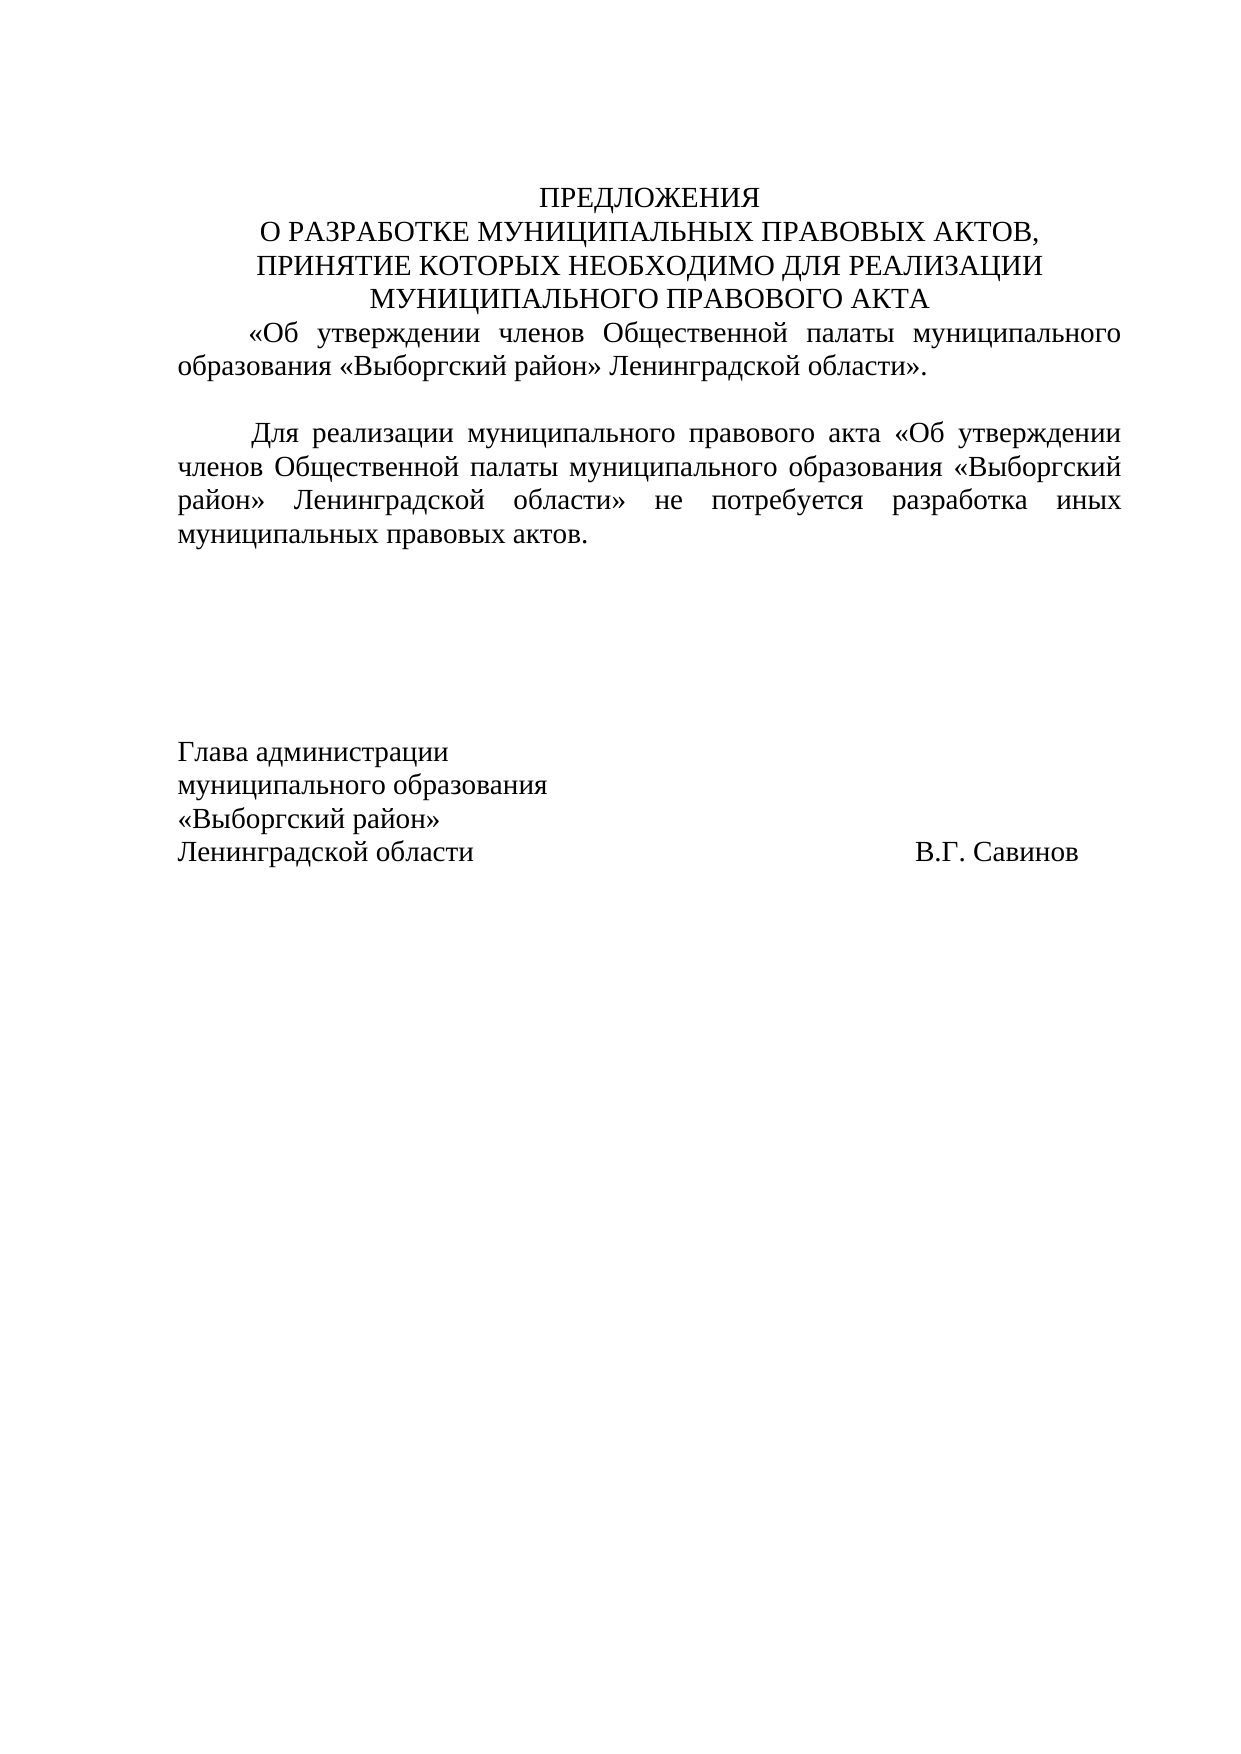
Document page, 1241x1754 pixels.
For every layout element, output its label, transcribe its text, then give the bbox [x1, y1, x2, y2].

text Глава администрации [177, 734, 1122, 767]
text ПРЕДЛОЖЕНИЯ [177, 181, 1122, 214]
text ПРИНЯТИЕ КОТОРЫХ НЕОБХОДИМО ДЛЯ РЕАЛИЗАЦИИ [177, 248, 1122, 281]
text О РАЗРАБОТКЕ МУНИЦИПАЛЬНЫХ ПРАВОВЫХ АКТОВ, [177, 214, 1122, 248]
text МУНИЦИПАЛЬНОГО ПРАВОВОГО АКТА [177, 281, 1122, 315]
text Для реализации муниципального правового акта «Об утверждении членов Общественной палаты муниципального образования «Выборгский район» Ленинградской области» не потребуется разработка иных муниципальных правовых актов. [177, 415, 1122, 549]
text «Об утверждении членов Общественной палаты муниципального образования «Выборгский район» Ленинградской области». [177, 315, 1122, 382]
text «Выборгский район» [177, 801, 1122, 834]
text Ленинградской области В.Г. Савинов [177, 834, 1122, 901]
text муниципального образования [177, 767, 1122, 801]
